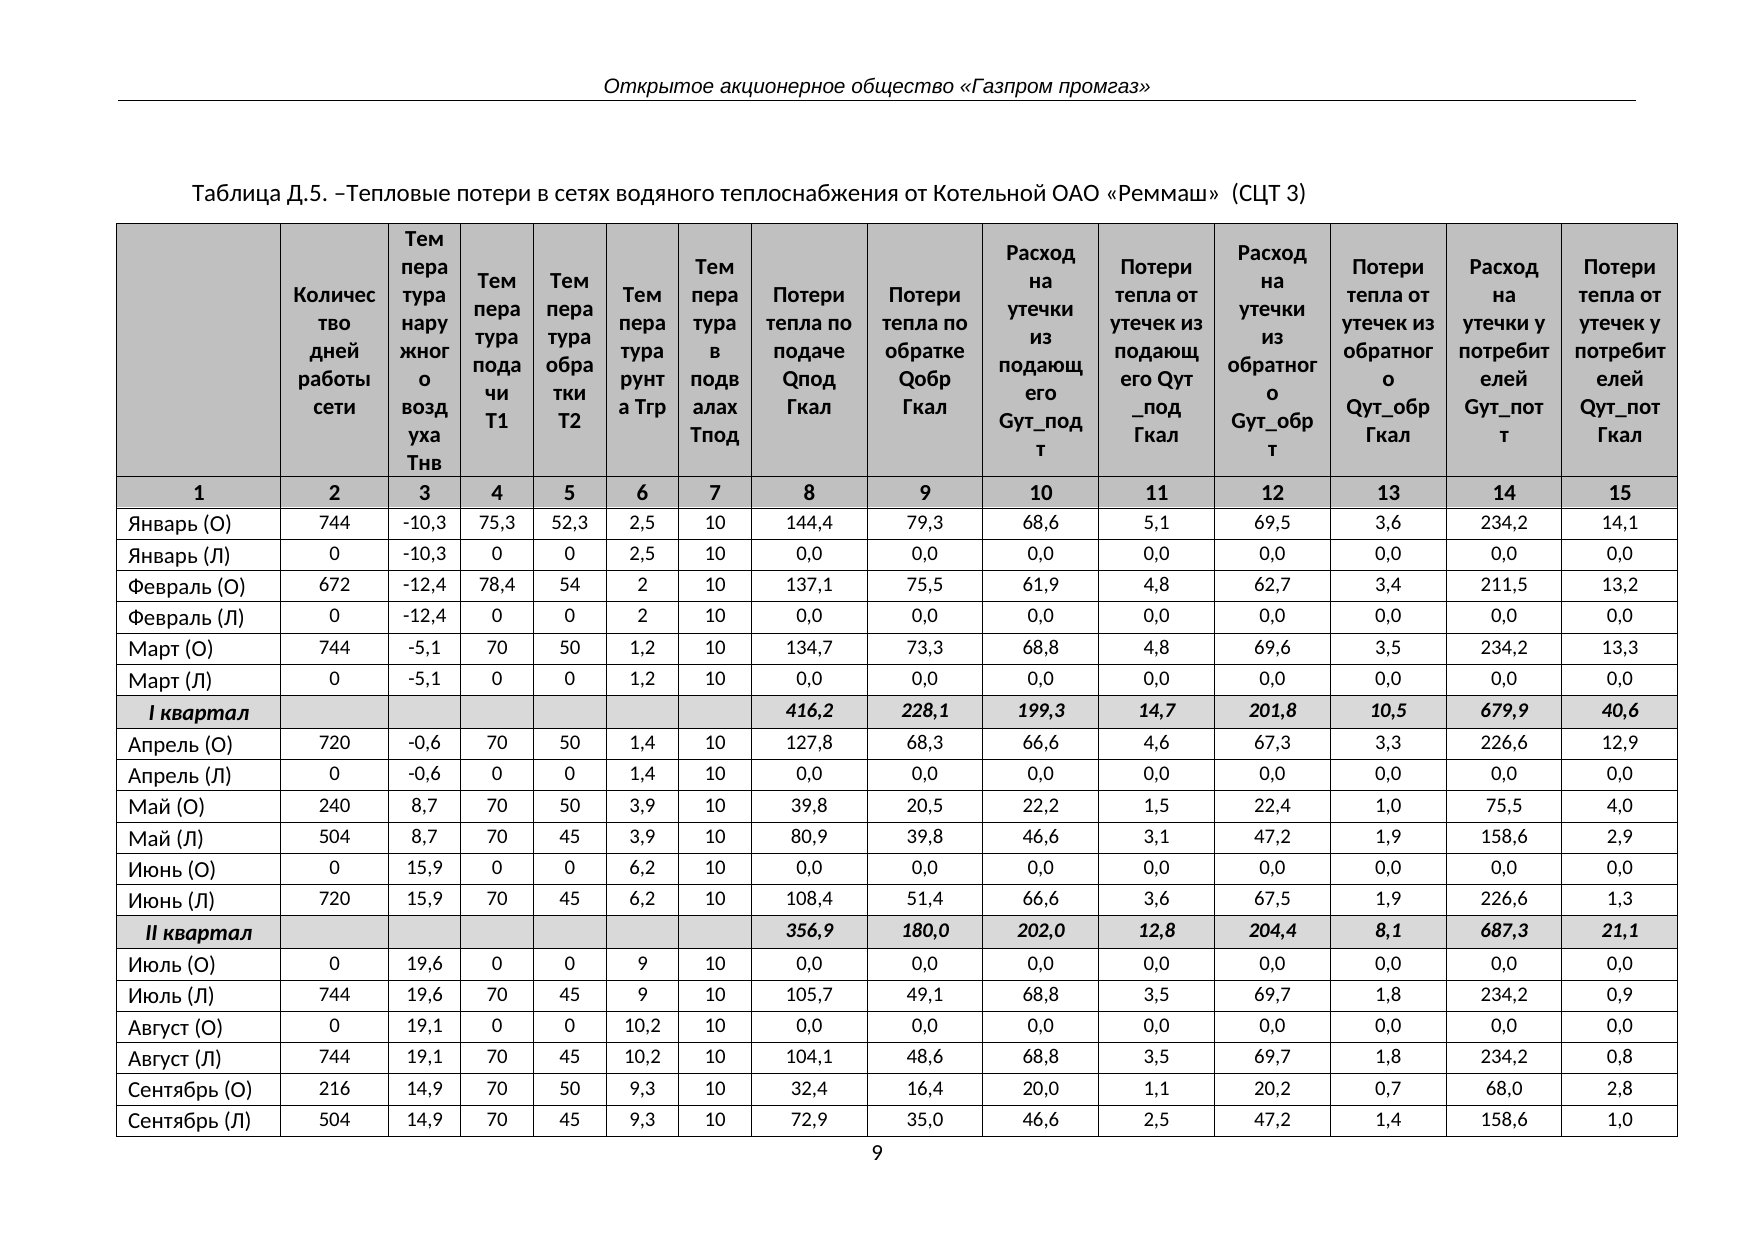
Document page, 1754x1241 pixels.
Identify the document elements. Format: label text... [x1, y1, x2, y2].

table_cell 687,3 [1447, 916, 1561, 948]
table_cell 1 [117, 477, 280, 507]
table_cell 70 [461, 885, 533, 915]
table_cell 0 [534, 665, 606, 695]
table_cell 744 [281, 509, 388, 539]
table_cell 3,5 [1331, 634, 1446, 664]
table_cell 0 [534, 760, 606, 790]
table_cell 70 [461, 1043, 533, 1073]
table_cell 10 [679, 823, 751, 853]
table_cell 10 [679, 885, 751, 915]
table_cell 0 [281, 1012, 388, 1042]
table_cell 46,6 [983, 823, 1098, 853]
table_cell -12,4 [389, 602, 460, 632]
table_cell [534, 916, 606, 948]
table_cell 180,0 [868, 916, 982, 948]
table_header Расход на утечки из подающего Gут_под т [983, 224, 1098, 476]
table_cell 0 [281, 602, 388, 632]
table_cell 0,0 [1331, 854, 1446, 884]
table_cell 720 [281, 729, 388, 759]
table_cell 0,0 [1447, 949, 1561, 979]
table_cell 234,2 [1447, 509, 1561, 539]
table_cell 75,5 [868, 571, 982, 601]
table_cell 3,6 [1331, 509, 1446, 539]
table_header Потери тепла по подаче Qпод Гкал [752, 224, 867, 476]
table_cell 3,9 [607, 823, 678, 853]
table_cell 3,3 [1331, 729, 1446, 759]
table_cell 0,0 [1099, 1012, 1214, 1042]
table_cell 0,7 [1331, 1074, 1446, 1104]
table_cell 0 [281, 949, 388, 979]
table_header Температура подачи T1 [461, 224, 533, 476]
table_cell 202,0 [983, 916, 1098, 948]
table_cell -10,3 [389, 509, 460, 539]
table_cell 75,5 [1447, 791, 1561, 822]
table_cell 216 [281, 1074, 388, 1104]
table_cell 48,6 [868, 1043, 982, 1073]
table_cell 2 [607, 602, 678, 632]
table_cell 54 [534, 571, 606, 601]
table_cell 0,0 [1331, 1012, 1446, 1042]
table_cell 14,9 [389, 1106, 460, 1136]
table_cell [607, 696, 678, 728]
table_cell 14,7 [1099, 696, 1214, 728]
table_cell 0,0 [1099, 665, 1214, 695]
table_cell 504 [281, 1106, 388, 1136]
table_cell 2 [607, 571, 678, 601]
table_cell 0,0 [1331, 760, 1446, 790]
table_cell 234,2 [1447, 981, 1561, 1011]
table_cell [281, 696, 388, 728]
table_cell 1,0 [1562, 1106, 1677, 1136]
table_cell 67,3 [1215, 729, 1330, 759]
table_cell 679,9 [1447, 696, 1561, 728]
table_cell 0,0 [1447, 854, 1561, 884]
table_cell 5,1 [1099, 509, 1214, 539]
table_cell 10 [679, 1043, 751, 1073]
table_cell 69,5 [1215, 509, 1330, 539]
table_cell 9,3 [607, 1074, 678, 1104]
table_cell 0,0 [1331, 665, 1446, 695]
table_cell 70 [461, 823, 533, 853]
table_cell 158,6 [1447, 1106, 1561, 1136]
table_cell 0 [534, 949, 606, 979]
table_cell 10 [679, 854, 751, 884]
table_cell 66,6 [983, 729, 1098, 759]
table_cell 0,0 [983, 665, 1098, 695]
table_cell 69,6 [1215, 634, 1330, 664]
table_cell 68,8 [983, 981, 1098, 1011]
table_cell 1,4 [607, 760, 678, 790]
table_cell 4,8 [1099, 634, 1214, 664]
table_cell 0,0 [983, 1012, 1098, 1042]
table_cell 4,0 [1562, 791, 1677, 822]
table_cell 226,6 [1447, 885, 1561, 915]
table_cell 0 [534, 854, 606, 884]
table_cell 47,2 [1215, 1106, 1330, 1136]
table_cell 0,0 [1562, 602, 1677, 632]
table_cell 199,3 [983, 696, 1098, 728]
table_cell Январь (Л) [117, 540, 280, 570]
table_cell 10,2 [607, 1012, 678, 1042]
table_cell 0 [534, 540, 606, 570]
table_cell 8 [752, 477, 867, 507]
table_cell 228,1 [868, 696, 982, 728]
table_cell 0,0 [1562, 760, 1677, 790]
table_cell 11 [1099, 477, 1214, 507]
table_cell 504 [281, 823, 388, 853]
table_cell 2,5 [607, 540, 678, 570]
table_cell 0,0 [752, 665, 867, 695]
table_cell 144,4 [752, 509, 867, 539]
table_cell 1,2 [607, 665, 678, 695]
table_cell 240 [281, 791, 388, 822]
table_cell 80,9 [752, 823, 867, 853]
table_cell 0,0 [983, 602, 1098, 632]
table_cell 14,9 [389, 1074, 460, 1104]
table_cell 8,7 [389, 791, 460, 822]
table_cell 3,6 [1099, 885, 1214, 915]
table_cell 72,9 [752, 1106, 867, 1136]
table_cell 0 [461, 1012, 533, 1042]
table_cell 0,0 [752, 949, 867, 979]
table_cell 8,1 [1331, 916, 1446, 948]
table_cell 0 [534, 1012, 606, 1042]
table_cell 2,5 [607, 509, 678, 539]
table_cell 1,4 [607, 729, 678, 759]
table_cell 39,8 [868, 823, 982, 853]
table_cell 10 [679, 760, 751, 790]
table_cell 0,0 [1562, 1012, 1677, 1042]
table_cell -5,1 [389, 665, 460, 695]
table_cell 4,6 [1099, 729, 1214, 759]
table_cell 1,5 [1099, 791, 1214, 822]
table_cell 127,8 [752, 729, 867, 759]
table_cell 14,1 [1562, 509, 1677, 539]
table_cell 8,7 [389, 823, 460, 853]
table_cell [389, 696, 460, 728]
table_header Расход на утечки у потребителей Gут_пот т [1447, 224, 1561, 476]
table_cell 234,2 [1447, 1043, 1561, 1073]
table_cell Апрель (Л) [117, 760, 280, 790]
table_cell 15 [1562, 477, 1677, 507]
table_cell 12 [1215, 477, 1330, 507]
table_cell 40,6 [1562, 696, 1677, 728]
table_cell [679, 696, 751, 728]
table_cell 0,0 [868, 949, 982, 979]
table_cell 46,6 [983, 1106, 1098, 1136]
table_header Потери тепла по обратке Qобр Гкал [868, 224, 982, 476]
table_cell 70 [461, 1106, 533, 1136]
table_cell 234,2 [1447, 634, 1561, 664]
table_cell 0 [461, 854, 533, 884]
table_cell 0,0 [1099, 854, 1214, 884]
table_cell Март (О) [117, 634, 280, 664]
table_cell 744 [281, 1043, 388, 1073]
table_cell 0,0 [868, 540, 982, 570]
table_header Температура рунта Tгр [607, 224, 678, 476]
table_cell 158,6 [1447, 823, 1561, 853]
table_header Количество дней работы сети [281, 224, 388, 476]
table_cell 20,2 [1215, 1074, 1330, 1104]
table_cell 50 [534, 791, 606, 822]
table_cell 4 [461, 477, 533, 507]
table_cell 0,0 [752, 1012, 867, 1042]
table_cell 9 [607, 981, 678, 1011]
table_cell 10 [679, 981, 751, 1011]
table_cell 0,0 [752, 540, 867, 570]
table_cell 672 [281, 571, 388, 601]
table_cell 6,2 [607, 885, 678, 915]
table_cell 2,5 [1099, 1106, 1214, 1136]
table_cell 3,5 [1099, 981, 1214, 1011]
table_cell [389, 916, 460, 948]
table_cell 0,0 [1562, 665, 1677, 695]
table_cell 6 [607, 477, 678, 507]
table_cell 744 [281, 634, 388, 664]
table_header Температура обратки T2 [534, 224, 606, 476]
table_cell [679, 916, 751, 948]
table_cell 0,0 [752, 602, 867, 632]
table_header Температура наружного воздуха Tнв [389, 224, 460, 476]
table_cell 0,0 [983, 949, 1098, 979]
table_cell 68,0 [1447, 1074, 1561, 1104]
table_header Потери тепла от утечек у потребителей Qут_пот Гкал [1562, 224, 1677, 476]
table_cell Август (Л) [117, 1043, 280, 1073]
table_cell 0,0 [1099, 540, 1214, 570]
table_cell 211,5 [1447, 571, 1561, 601]
table_cell 0,0 [1331, 540, 1446, 570]
table_cell 720 [281, 885, 388, 915]
table_cell Август (О) [117, 1012, 280, 1042]
table_cell 13,2 [1562, 571, 1677, 601]
table_cell 10 [679, 1106, 751, 1136]
table_cell 66,6 [983, 885, 1098, 915]
table_cell 0,0 [983, 540, 1098, 570]
table_cell 1,4 [1331, 1106, 1446, 1136]
table_header Потери тепла от утечек из обратного Qут_обр Гкал [1331, 224, 1446, 476]
subtitle Таблица Д.5. –Тепловые потери в сетях водяного теплоснабжения от Котельной ОАО «Реммаш» (СЦТ 3) [118, 177, 1636, 208]
table_cell 201,8 [1215, 696, 1330, 728]
table_cell 52,3 [534, 509, 606, 539]
table_cell 70 [461, 791, 533, 822]
table_cell 0,0 [1331, 602, 1446, 632]
table_cell 10,2 [607, 1043, 678, 1073]
table_cell 51,4 [868, 885, 982, 915]
table_cell II квартал [117, 916, 280, 948]
table_cell Май (Л) [117, 823, 280, 853]
table_cell 0 [461, 760, 533, 790]
table_cell 79,3 [868, 509, 982, 539]
table_cell 3,1 [1099, 823, 1214, 853]
table_header [117, 224, 280, 476]
table_cell 10 [679, 949, 751, 979]
table_cell 68,8 [983, 1043, 1098, 1073]
table_cell Июнь (О) [117, 854, 280, 884]
table_cell 45 [534, 981, 606, 1011]
table_cell 49,1 [868, 981, 982, 1011]
table_cell 0,0 [868, 665, 982, 695]
table_cell 0,0 [1099, 760, 1214, 790]
table_cell 1,9 [1331, 823, 1446, 853]
table_cell 62,7 [1215, 571, 1330, 601]
table_cell Февраль (Л) [117, 602, 280, 632]
table_cell 22,2 [983, 791, 1098, 822]
table_cell 10 [679, 1074, 751, 1104]
table_cell 0 [461, 602, 533, 632]
table_cell 1,8 [1331, 981, 1446, 1011]
table_cell 19,1 [389, 1043, 460, 1073]
table_cell 1,9 [1331, 885, 1446, 915]
table_cell 68,8 [983, 634, 1098, 664]
table_cell 105,7 [752, 981, 867, 1011]
table_cell [534, 696, 606, 728]
table_cell 0 [461, 665, 533, 695]
table_cell 0,0 [1331, 949, 1446, 979]
table_cell 744 [281, 981, 388, 1011]
table_cell 2 [281, 477, 388, 507]
table_cell 70 [461, 634, 533, 664]
table_cell 50 [534, 634, 606, 664]
table_cell 416,2 [752, 696, 867, 728]
table_cell 9,3 [607, 1106, 678, 1136]
table_cell -10,3 [389, 540, 460, 570]
table_cell 1,3 [1562, 885, 1677, 915]
table_cell 0,0 [868, 854, 982, 884]
table_header Температура в подвалах Tпод [679, 224, 751, 476]
table_cell 10 [679, 602, 751, 632]
table_cell 108,4 [752, 885, 867, 915]
table_cell 0 [281, 760, 388, 790]
table_cell 12,9 [1562, 729, 1677, 759]
table_cell 70 [461, 729, 533, 759]
table_cell 1,8 [1331, 1043, 1446, 1073]
table_cell 137,1 [752, 571, 867, 601]
table_cell 3,4 [1331, 571, 1446, 601]
table_cell 68,3 [868, 729, 982, 759]
table_cell 7 [679, 477, 751, 507]
table_cell 10 [679, 665, 751, 695]
table_cell 0,0 [752, 854, 867, 884]
table_cell 6,2 [607, 854, 678, 884]
table_cell 13 [1331, 477, 1446, 507]
table_cell [607, 916, 678, 948]
table_cell Июль (Л) [117, 981, 280, 1011]
table_cell 22,4 [1215, 791, 1330, 822]
table_cell 0,0 [1215, 602, 1330, 632]
table_cell 69,7 [1215, 1043, 1330, 1073]
table_cell 47,2 [1215, 823, 1330, 853]
table_cell 3,9 [607, 791, 678, 822]
table_cell 69,7 [1215, 981, 1330, 1011]
table_header Расход на утечки из обратного Gут_обр т [1215, 224, 1330, 476]
table_cell 35,0 [868, 1106, 982, 1136]
table_cell Сентябрь (Л) [117, 1106, 280, 1136]
table_cell 19,6 [389, 949, 460, 979]
table_cell 3 [389, 477, 460, 507]
table_cell [461, 916, 533, 948]
table_cell 14 [1447, 477, 1561, 507]
table_cell 1,0 [1331, 791, 1446, 822]
table_cell 45 [534, 885, 606, 915]
table_cell 0 [281, 540, 388, 570]
table_cell 68,6 [983, 509, 1098, 539]
table_cell 356,9 [752, 916, 867, 948]
table_cell -0,6 [389, 729, 460, 759]
table_cell 15,9 [389, 885, 460, 915]
table_cell 12,8 [1099, 916, 1214, 948]
table_cell 204,4 [1215, 916, 1330, 948]
table_cell 70 [461, 981, 533, 1011]
table_cell 10 [983, 477, 1098, 507]
table_cell 0,0 [1215, 949, 1330, 979]
table_cell 0,8 [1562, 1043, 1677, 1073]
table_cell 0 [281, 665, 388, 695]
table_cell 0 [281, 854, 388, 884]
table_cell 0,0 [983, 854, 1098, 884]
table_cell 0,0 [1562, 540, 1677, 570]
table_cell 45 [534, 1106, 606, 1136]
table_cell 0,0 [1099, 949, 1214, 979]
table_cell [281, 916, 388, 948]
table_cell 10 [679, 540, 751, 570]
table_cell 0,0 [1447, 1012, 1561, 1042]
table_cell 67,5 [1215, 885, 1330, 915]
table_cell Апрель (О) [117, 729, 280, 759]
table_cell Май (О) [117, 791, 280, 822]
table_cell 19,6 [389, 981, 460, 1011]
table_cell Январь (О) [117, 509, 280, 539]
table_cell 10 [679, 791, 751, 822]
table_cell 0,0 [1215, 760, 1330, 790]
table_cell -12,4 [389, 571, 460, 601]
table_cell 45 [534, 1043, 606, 1073]
table_cell 16,4 [868, 1074, 982, 1104]
table_cell 70 [461, 1074, 533, 1104]
table_cell 0,0 [1447, 760, 1561, 790]
table_cell 21,1 [1562, 916, 1677, 948]
table_cell 75,3 [461, 509, 533, 539]
table_cell I квартал [117, 696, 280, 728]
table_cell 50 [534, 1074, 606, 1104]
table_cell 15,9 [389, 854, 460, 884]
table_cell 0,0 [868, 1012, 982, 1042]
table_cell 0,0 [1447, 665, 1561, 695]
table_cell 1,1 [1099, 1074, 1214, 1104]
table_cell 10,5 [1331, 696, 1446, 728]
table_cell 3,5 [1099, 1043, 1214, 1073]
table_cell 50 [534, 729, 606, 759]
table_cell 4,8 [1099, 571, 1214, 601]
table_cell 226,6 [1447, 729, 1561, 759]
table_cell 0,0 [868, 760, 982, 790]
table_cell Февраль (О) [117, 571, 280, 601]
table_cell 10 [679, 729, 751, 759]
table_cell Июнь (Л) [117, 885, 280, 915]
table_cell 0,0 [1447, 540, 1561, 570]
table_cell 20,0 [983, 1074, 1098, 1104]
table_cell 19,1 [389, 1012, 460, 1042]
table_cell 39,8 [752, 791, 867, 822]
table_cell 9 [607, 949, 678, 979]
table_cell 10 [679, 509, 751, 539]
table_cell Март (Л) [117, 665, 280, 695]
table_cell 1,2 [607, 634, 678, 664]
table_cell 0,0 [1099, 602, 1214, 632]
table_cell 0,9 [1562, 981, 1677, 1011]
table_cell 0,0 [868, 602, 982, 632]
table_cell 134,7 [752, 634, 867, 664]
table_cell 73,3 [868, 634, 982, 664]
table_cell 0 [461, 540, 533, 570]
table_cell 0,0 [1215, 540, 1330, 570]
table_cell 0,0 [1215, 854, 1330, 884]
table_cell 104,1 [752, 1043, 867, 1073]
table_header Потери тепла от утечек из подающего Qут _под Гкал [1099, 224, 1214, 476]
table_cell 10 [679, 1012, 751, 1042]
table_cell 9 [868, 477, 982, 507]
table_cell 0,0 [1562, 854, 1677, 884]
table_cell 0,0 [1562, 949, 1677, 979]
table_cell 61,9 [983, 571, 1098, 601]
table_cell 0 [461, 949, 533, 979]
table_cell 2,8 [1562, 1074, 1677, 1104]
table_cell 0,0 [1447, 602, 1561, 632]
table_cell 78,4 [461, 571, 533, 601]
table_cell 2,9 [1562, 823, 1677, 853]
table_cell 0,0 [1215, 665, 1330, 695]
table_cell [461, 696, 533, 728]
table_cell 10 [679, 634, 751, 664]
table_cell -5,1 [389, 634, 460, 664]
table_cell 32,4 [752, 1074, 867, 1104]
table_cell 0 [534, 602, 606, 632]
table_cell 0,0 [752, 760, 867, 790]
table_cell 0,0 [983, 760, 1098, 790]
table_cell 45 [534, 823, 606, 853]
table_cell 5 [534, 477, 606, 507]
table_cell 20,5 [868, 791, 982, 822]
table_cell Сентябрь (О) [117, 1074, 280, 1104]
table_cell 0,0 [1215, 1012, 1330, 1042]
table_cell 10 [679, 571, 751, 601]
table_cell -0,6 [389, 760, 460, 790]
table_cell Июль (О) [117, 949, 280, 979]
table_cell 13,3 [1562, 634, 1677, 664]
